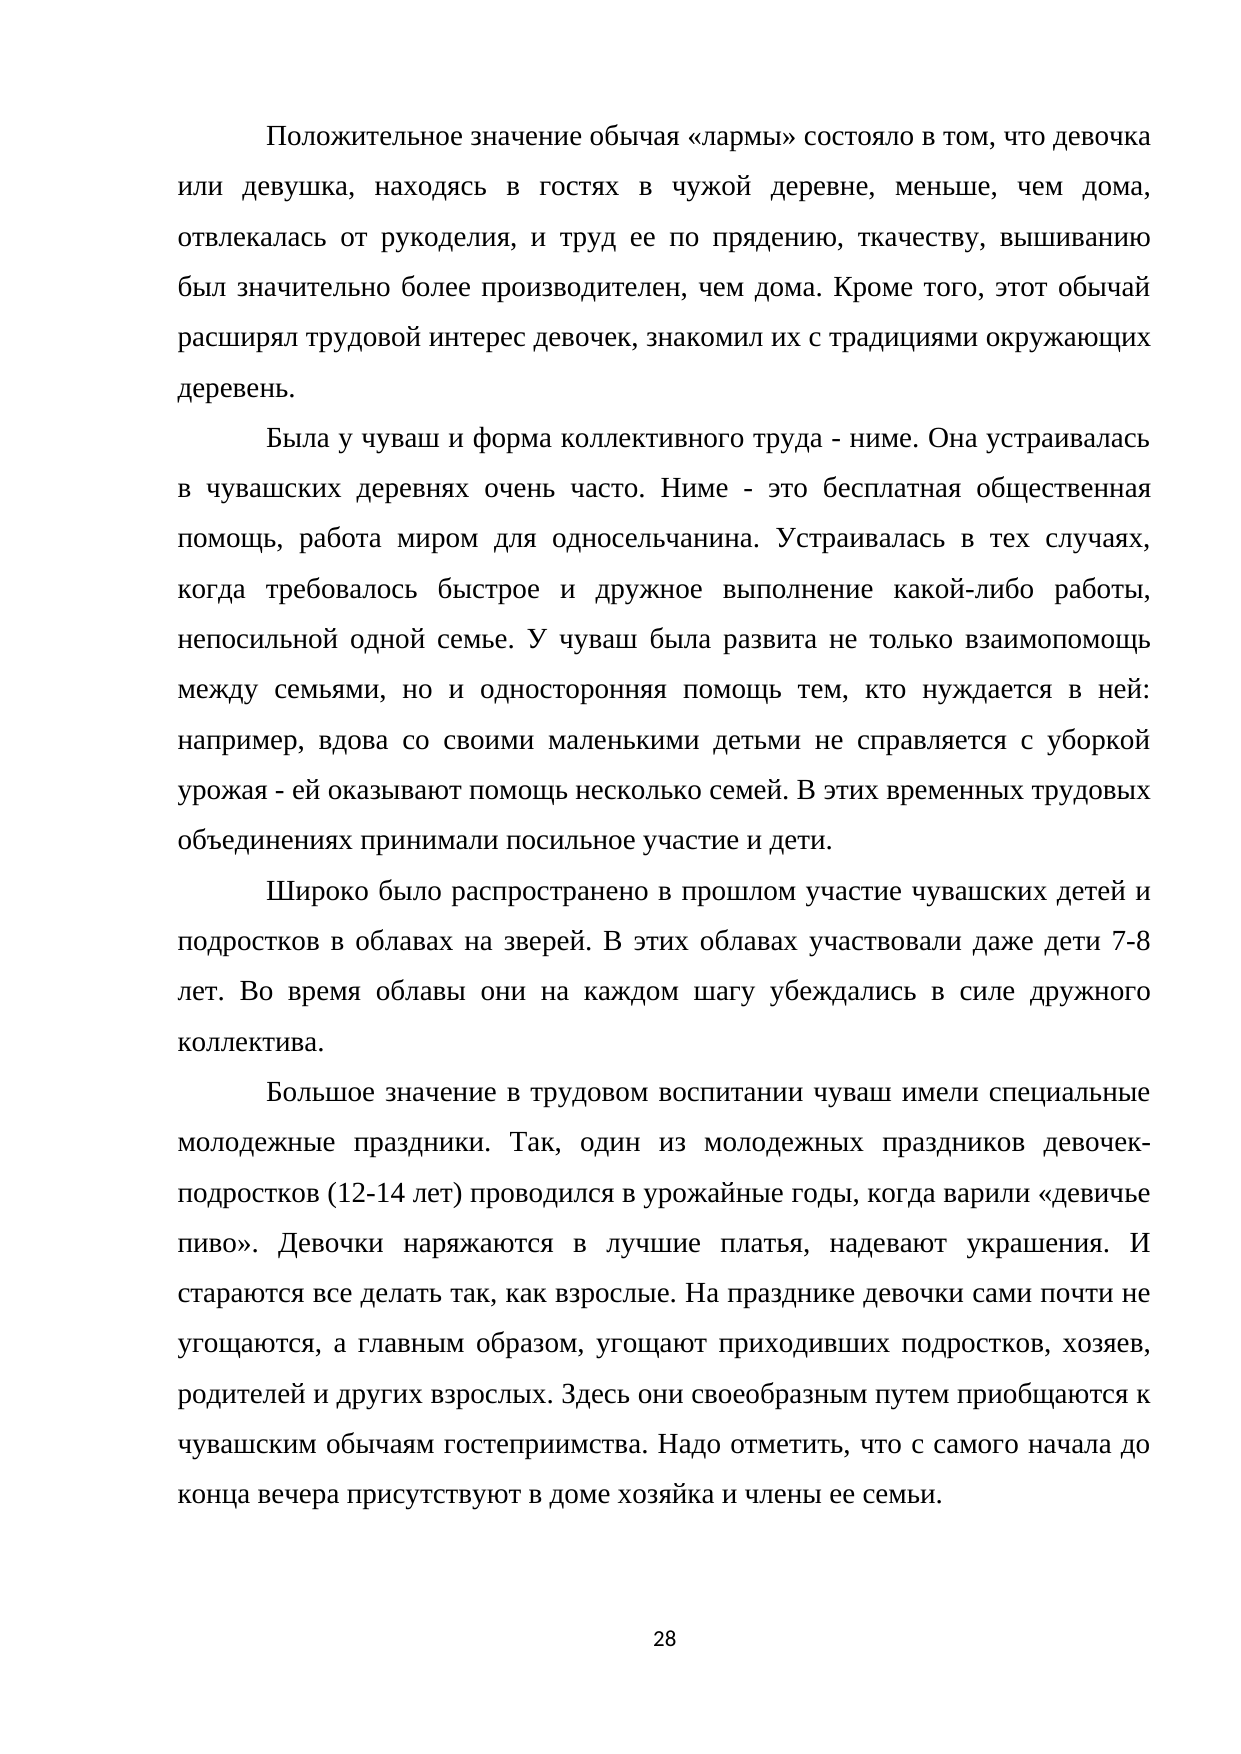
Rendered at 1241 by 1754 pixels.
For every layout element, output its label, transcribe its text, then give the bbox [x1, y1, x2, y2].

text Была у чуваш и форма коллективного труда - ниме. Она устраивалась в чувашских деревнях очень часто. Ниме - это бесплатная общественная помощь, работа миром для односельчанина. Устраивалась в тех случаях, когда требовалось быстрое и дружное выполнение какой-либо работы, непосильной одной семье. У чуваш была развита не только взаимопомощь между семьями, но и односторонняя помощь тем, кто нуждается в ней: например, вдова со своими маленькими детьми не справляется с уборкой урожая - ей оказывают помощь несколько семей. В этих временных трудовых объединениях принимали посильное участие и дети. [177, 420, 1152, 856]
text Большое значение в трудовом воспитании чуваш имели специальные молодежные праздники. Так, один из молодежных праздников девочек-подростков (12-14 лет) проводился в урожайные годы, когда варили «девичье пиво». Девочки наряжаются в лучшие платья, надевают украшения. И стараются все делать так, как взрослые. На празднике девочки сами почти не угощаются, а главным образом, угощают приходивших подростков, хозяев, родителей и других взрослых. Здесь они своеобразным путем приобщаются к чувашским обычаям гостеприимства. Надо отметить, что с самого начала до конца вечера присутствуют в доме хозяйка и члены ее семьи. [177, 1074, 1152, 1510]
text Положительное значение обычая «лармы» состояло в том, что девочка или девушка, находясь в гостях в чужой деревне, меньше, чем дома, отвлекалась от рукоделия, и труд ее по прядению, ткачеству, вышиванию был значительно более производителен, чем дома. Кроме того, этот обычай расширял трудовой интерес девочек, знакомил их с традициями окружающих деревень. [177, 118, 1152, 403]
text Широко было распространено в прошлом участие чувашских детей и подростков в облавах на зверей. В этих облавах участвовали даже дети 7-8 лет. Во время облавы они на каждом шагу убеждались в силе дружного коллектива. [177, 873, 1152, 1057]
